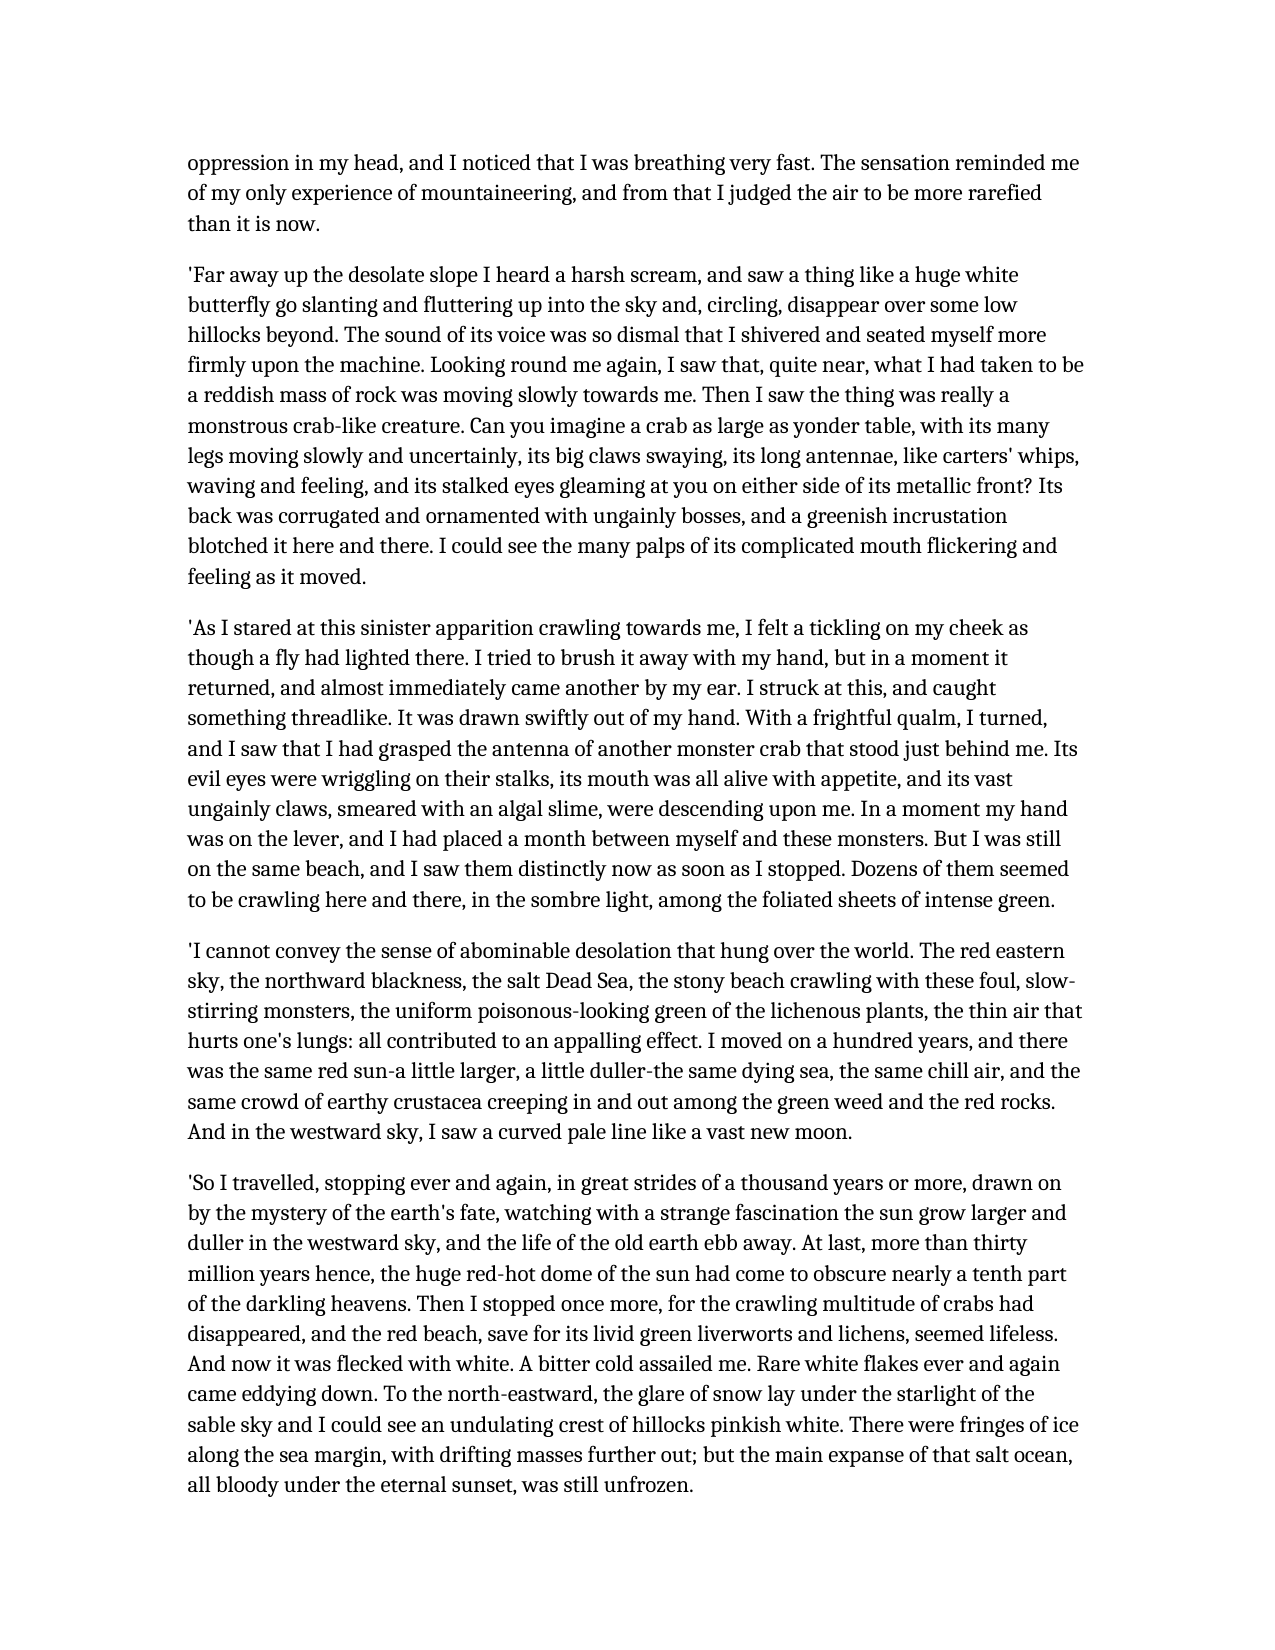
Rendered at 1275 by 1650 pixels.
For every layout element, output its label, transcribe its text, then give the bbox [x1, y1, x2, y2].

text 'As I stared at this sinister apparition crawling towards me, I felt a tickling on my cheek as though a fly had lighted there. I tried to brush it away with my hand, but in a moment it returned, and almost immediately came another by my ear. I struck at this, and caught something threadlike. It was drawn swiftly out of my hand. With a frightful qualm, I turned, and I saw that I had grasped the antenna of another monster crab that stood just behind me. Its evil eyes were wriggling on their stalks, its mouth was all alive with appetite, and its vast ungainly claws, smeared with an algal slime, were descending upon me. In a moment my hand was on the lever, and I had placed a month between myself and these monsters. But I was still on the same beach, and I saw them distinctly now as soon as I stopped. Dozens of them seemed to be crawling here and there, in the sombre light, among the foliated sheets of intense green. [187, 614, 1087, 913]
text 'Far away up the desolate slope I heard a harsh scream, and saw a thing like a huge white butterfly go slanting and fluttering up into the sky and, circling, disappear over some low hillocks beyond. The sound of its voice was so dismal that I shivered and seated myself more firmly upon the machine. Looking round me again, I saw that, quite near, what I had taken to be a reddish mass of rock was moving slowly towards me. Then I saw the thing was really a monstrous crab-like creature. Can you imagine a crab as large as yonder table, with its many legs moving slowly and uncertainly, its big claws swaying, its long antennae, like carters' whips, waving and feeling, and its stalked eyes gleaming at you on either side of its metallic front? Its back was corrugated and ornamented with ungainly bosses, and a greenish incrustation blotched it here and there. I could see the many palps of its complicated mouth flickering and feeling as it moved. [187, 261, 1087, 590]
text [187, 150, 1087, 237]
text 'So I travelled, stopping ever and again, in great strides of a thousand years or more, drawn on by the mystery of the earth's fate, watching with a strange fascination the sun grow larger and duller in the westward sky, and the life of the old earth ebb away. At last, more than thirty million years hence, the huge red-hot dome of the sun had come to obscure nearly a tenth part of the darkling heavens. Then I stopped once more, for the crawling multitude of crabs had disappeared, and the red beach, save for its livid green liverworts and lichens, seemed lifeless. And now it was flecked with white. A bitter cold assailed me. Rare white flakes ever and again came eddying down. To the north-eastward, the glare of snow lay under the starlight of the sable sky and I could see an undulating crest of hillocks pinkish white. There were fringes of ice along the sea margin, with drifting masses further out; but the main expanse of that salt ocean, all bloody under the eternal sunset, was still unfrozen. [187, 1170, 1087, 1498]
text 'I cannot convey the sense of abominable desolation that hung over the world. The red eastern sky, the northward blackness, the salt Dead Sea, the stony beach crawling with these foul, slow-stirring monsters, the uniform poisonous-looking green of the lichenous plants, the thin air that hurts one's lungs: all contributed to an appalling effect. I moved on a hundred years, and there was the same red sun-a little larger, a little duller-the same dying sea, the same chill air, and the same crowd of earthy crustacea creeping in and out among the green weed and the red rocks. And in the westward sky, I saw a curved pale line like a vast new moon. [187, 937, 1087, 1145]
